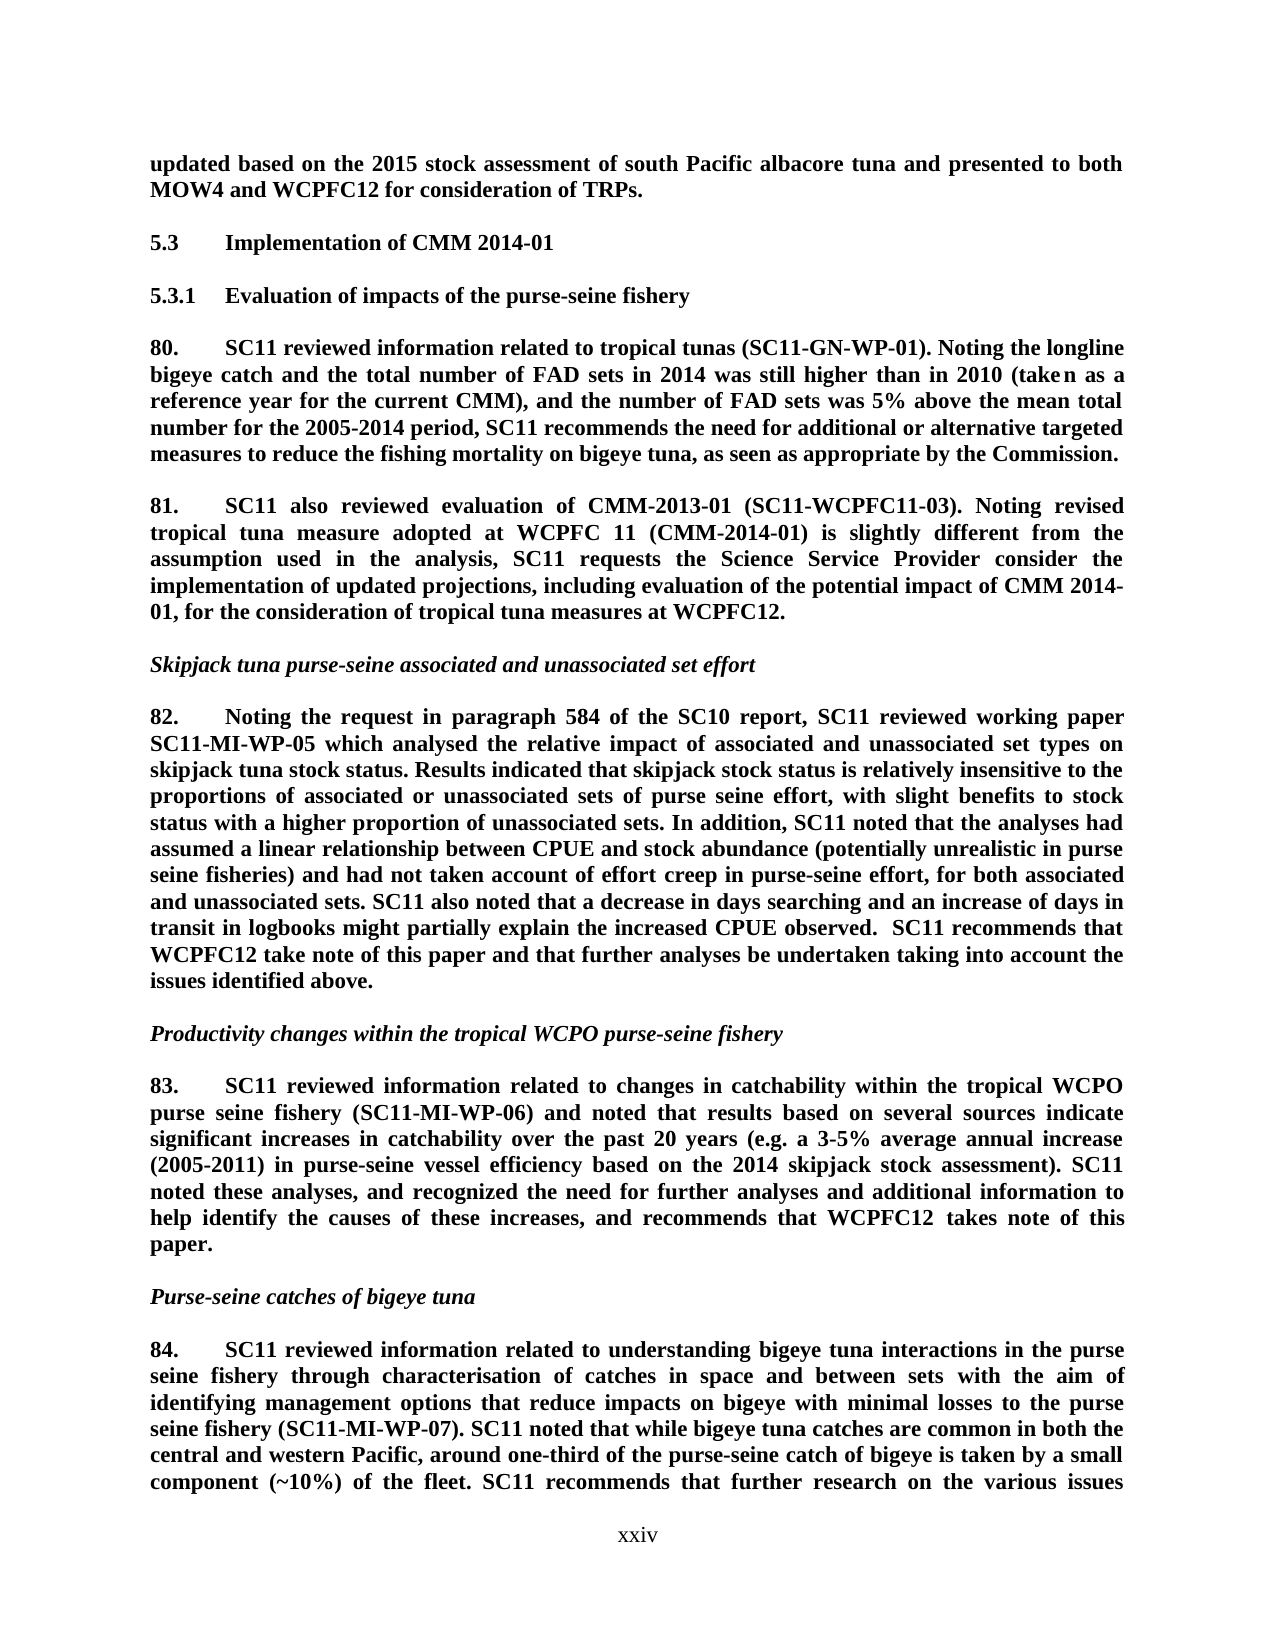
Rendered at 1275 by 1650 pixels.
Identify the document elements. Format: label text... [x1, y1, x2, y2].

text Purse-seine catches of bigeye tuna [150, 1283, 1125, 1309]
list Noting the request in paragraph 584 of the SC10 report, SC11 reviewed working paper SC11-MI-WP-05 which analysed the relative impact of associated and unassociated set types on skipjack tuna stock status. Results indicated that skipjack stock status is relatively insensitive to the proportions of associated or unassociated sets of purse seine effort, with slight benefits to stock status with a higher proportion of unassociated sets. In addition, SC11 noted that the analyses had assumed a linear relationship between CPUE and stock abundance (potentially unrealistic in purse seine fisheries) and had not taken account of effort creep in purse-seine effort, for both associated and unassociated sets. SC11 also noted that a decrease in days searching and an increase of days in transit in logbooks might partially explain the increased CPUE observed. SC11 recommends that WCPFC12 take note of this paper and that further analyses be undertaken taking into account the issues identified above. [150, 703, 1125, 993]
subtitle 5.3.1 Evaluation of impacts of the purse-seine fishery [150, 282, 1125, 308]
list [150, 1336, 1125, 1494]
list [150, 150, 1125, 203]
list SC11 reviewed information related to changes in catchability within the tropical WCPO purse seine fishery (SC11-MI-WP-06) and noted that results based on several sources indicate significant increases in catchability over the past 20 years (e.g. a 3-5% average annual increase (2005-2011) in purse-seine vessel efficiency based on the 2014 skipjack stock assessment). SC11 noted these analyses, and recognized the need for further analyses and additional information to help identify the causes of these increases, and recommends that WCPFC12 takes note of this paper. [150, 1072, 1125, 1257]
subtitle 5.3 Implementation of CMM 2014-01 [150, 229, 1125, 255]
list SC11 reviewed information related to tropical tunas (SC11-GN-WP-01). Noting the longline bigeye catch and the total number of FAD sets in 2014 was still higher than in 2010 (taken as a reference year for the current CMM), and the number of FAD sets was 5% above the mean total number for the 2005-2014 period, SC11 recommends the need for additional or alternative targeted measures to reduce the fishing mortality on bigeye tuna, as seen as appropriate by the Commission. [150, 334, 1125, 466]
text Productivity changes within the tropical WCPO purse-seine fishery [150, 1020, 1125, 1046]
text Skipjack tuna purse-seine associated and unassociated set effort [150, 651, 1125, 677]
list SC11 also reviewed evaluation of CMM-2013-01 (SC11-WCPFC11-03). Noting revised tropical tuna measure adopted at WCPFC 11 (CMM-2014-01) is slightly different from the assumption used in the analysis, SC11 requests the Science Service Provider consider the implementation of updated projections, including evaluation of the potential impact of CMM 2014-01, for the consideration of tropical tuna measures at WCPFC12. [150, 493, 1125, 624]
